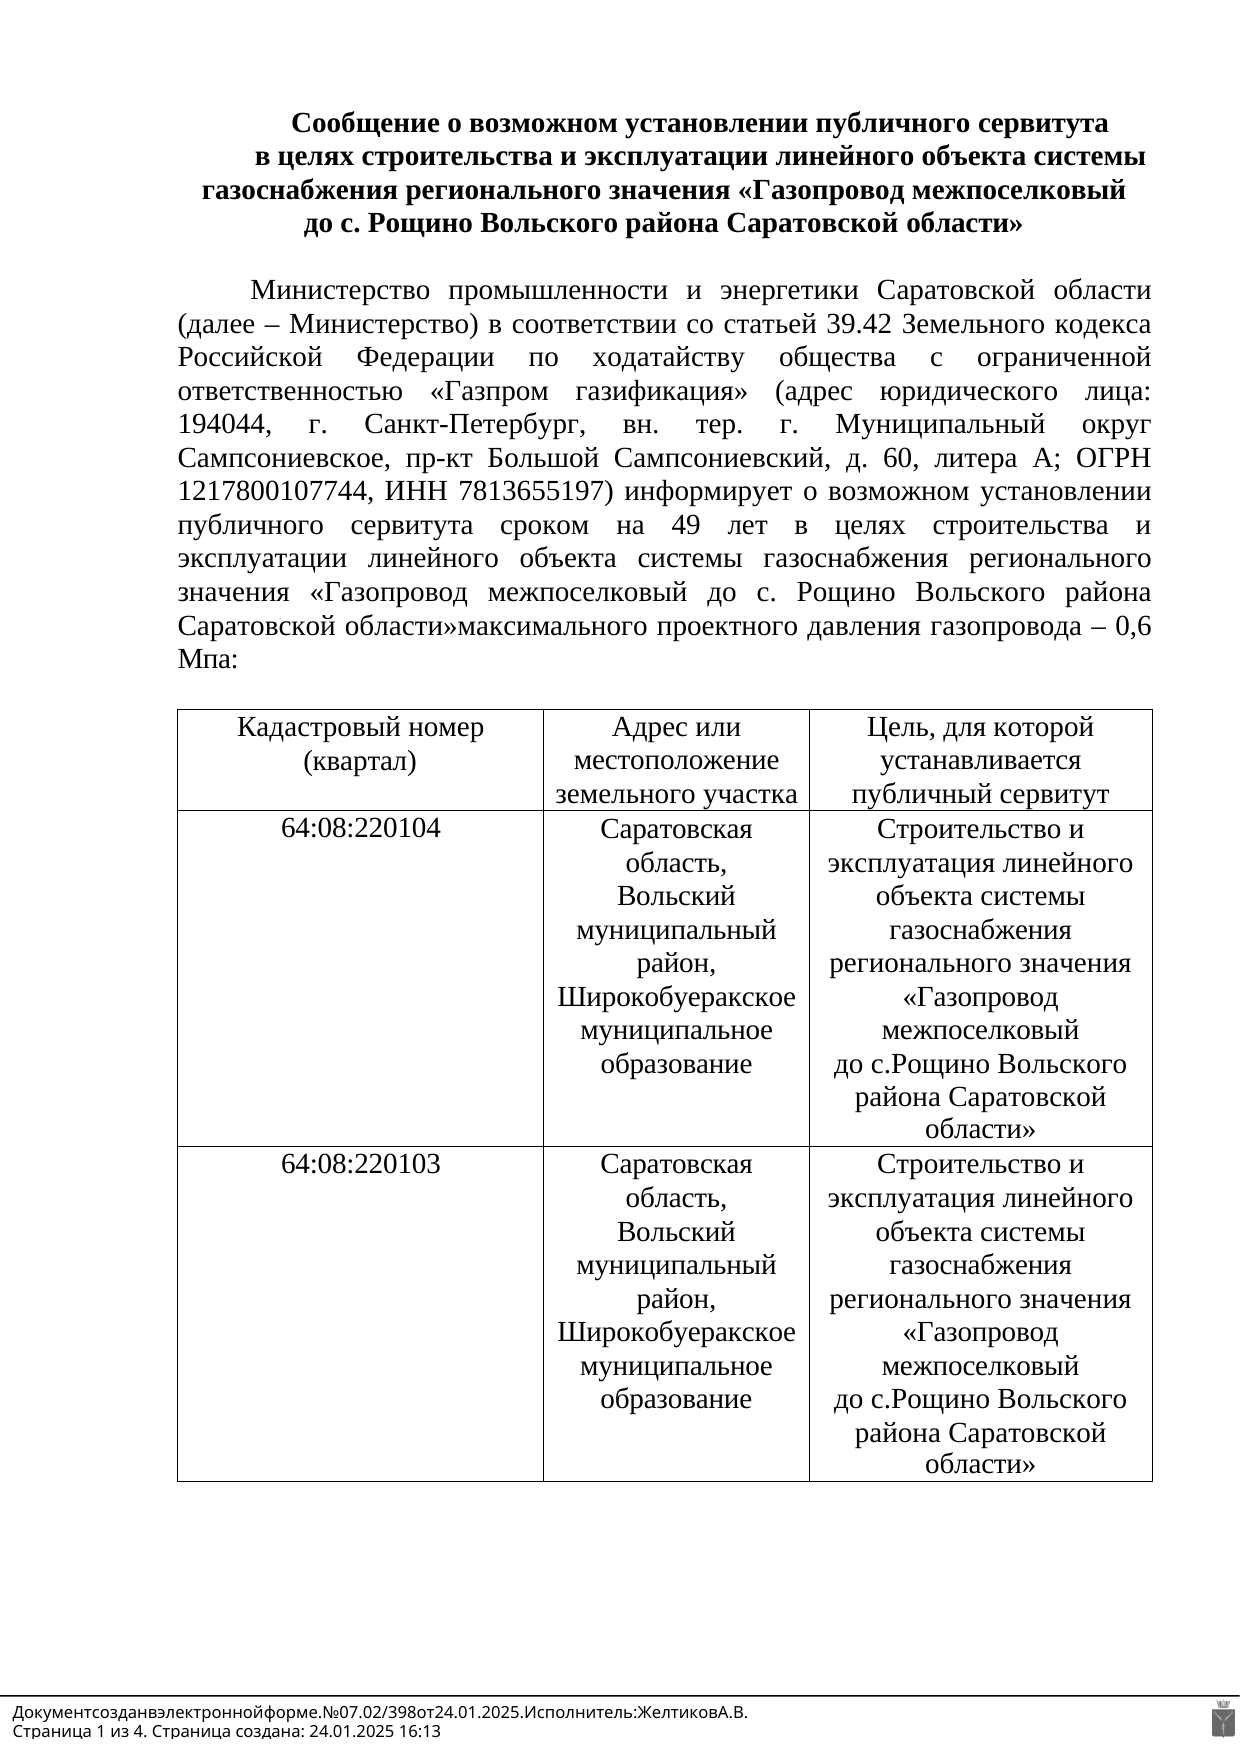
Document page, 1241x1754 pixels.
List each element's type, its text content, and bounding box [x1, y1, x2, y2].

text в целях строительства и эксплуатации линейного объекта системы газоснабжения регионального значения «Газопровод межпоселковый [202, 138, 1196, 206]
table_header Кадастровый номер (квартал) [178, 710, 543, 810]
table_cell Саратовская область, Вольский муниципальный район, Широкобуеракское муниципальное образование [544, 811, 809, 1146]
table_header Цель, для которой устанавливается публичный сервитут [810, 710, 1152, 810]
table_cell Строительство и эксплуатация линейного объекта системы газоснабжения регионального значения «Газопровод межпоселковый до с.Рощино Вольского района Саратовской области» [810, 811, 1152, 1146]
text до с. Рощино Вольского района Саратовской области» [303, 206, 1196, 239]
text Министерство промышленности и энергетики Саратовской области (далее – Министерство) в соответствии со статьей 39.42 Земельного кодекса Российской Федерации по ходатайству общества с ограниченной ответственностью «Газпром газификация» (адрес юридического лица: 194044, г. Санкт-Петербург, вн. тер. г. Муниципальный округ Сампсониевское, пр-кт Большой Сампсониевский, д. 60, литера А; ОГРН 1217800107744, ИНН 7813655197) информирует о возможном установлении публичного сервитута сроком на 49 лет в целях строительства и эксплуатации линейного объекта системы газоснабжения регионального значения «Газопровод межпоселковый до с. Рощино Вольского района Саратовской области»максимального проектного давления газопровода – 0,6 Мпа: [177, 272, 1152, 675]
table_cell 64:08:220104 [178, 811, 543, 1146]
table_header Адрес или местоположение земельного участка [544, 710, 809, 810]
picture [1096, 1697, 1240, 1739]
text Сообщение о возможном установлении публичного сервитута [291, 105, 1196, 138]
table_cell Строительство и эксплуатация линейного объекта системы газоснабжения регионального значения «Газопровод межпоселковый до с.Рощино Вольского района Саратовской области» [810, 1147, 1152, 1481]
table_cell Саратовская область, Вольский муниципальный район, Широкобуеракское муниципальное образование [544, 1147, 809, 1481]
table_cell 64:08:220103 [178, 1147, 543, 1481]
